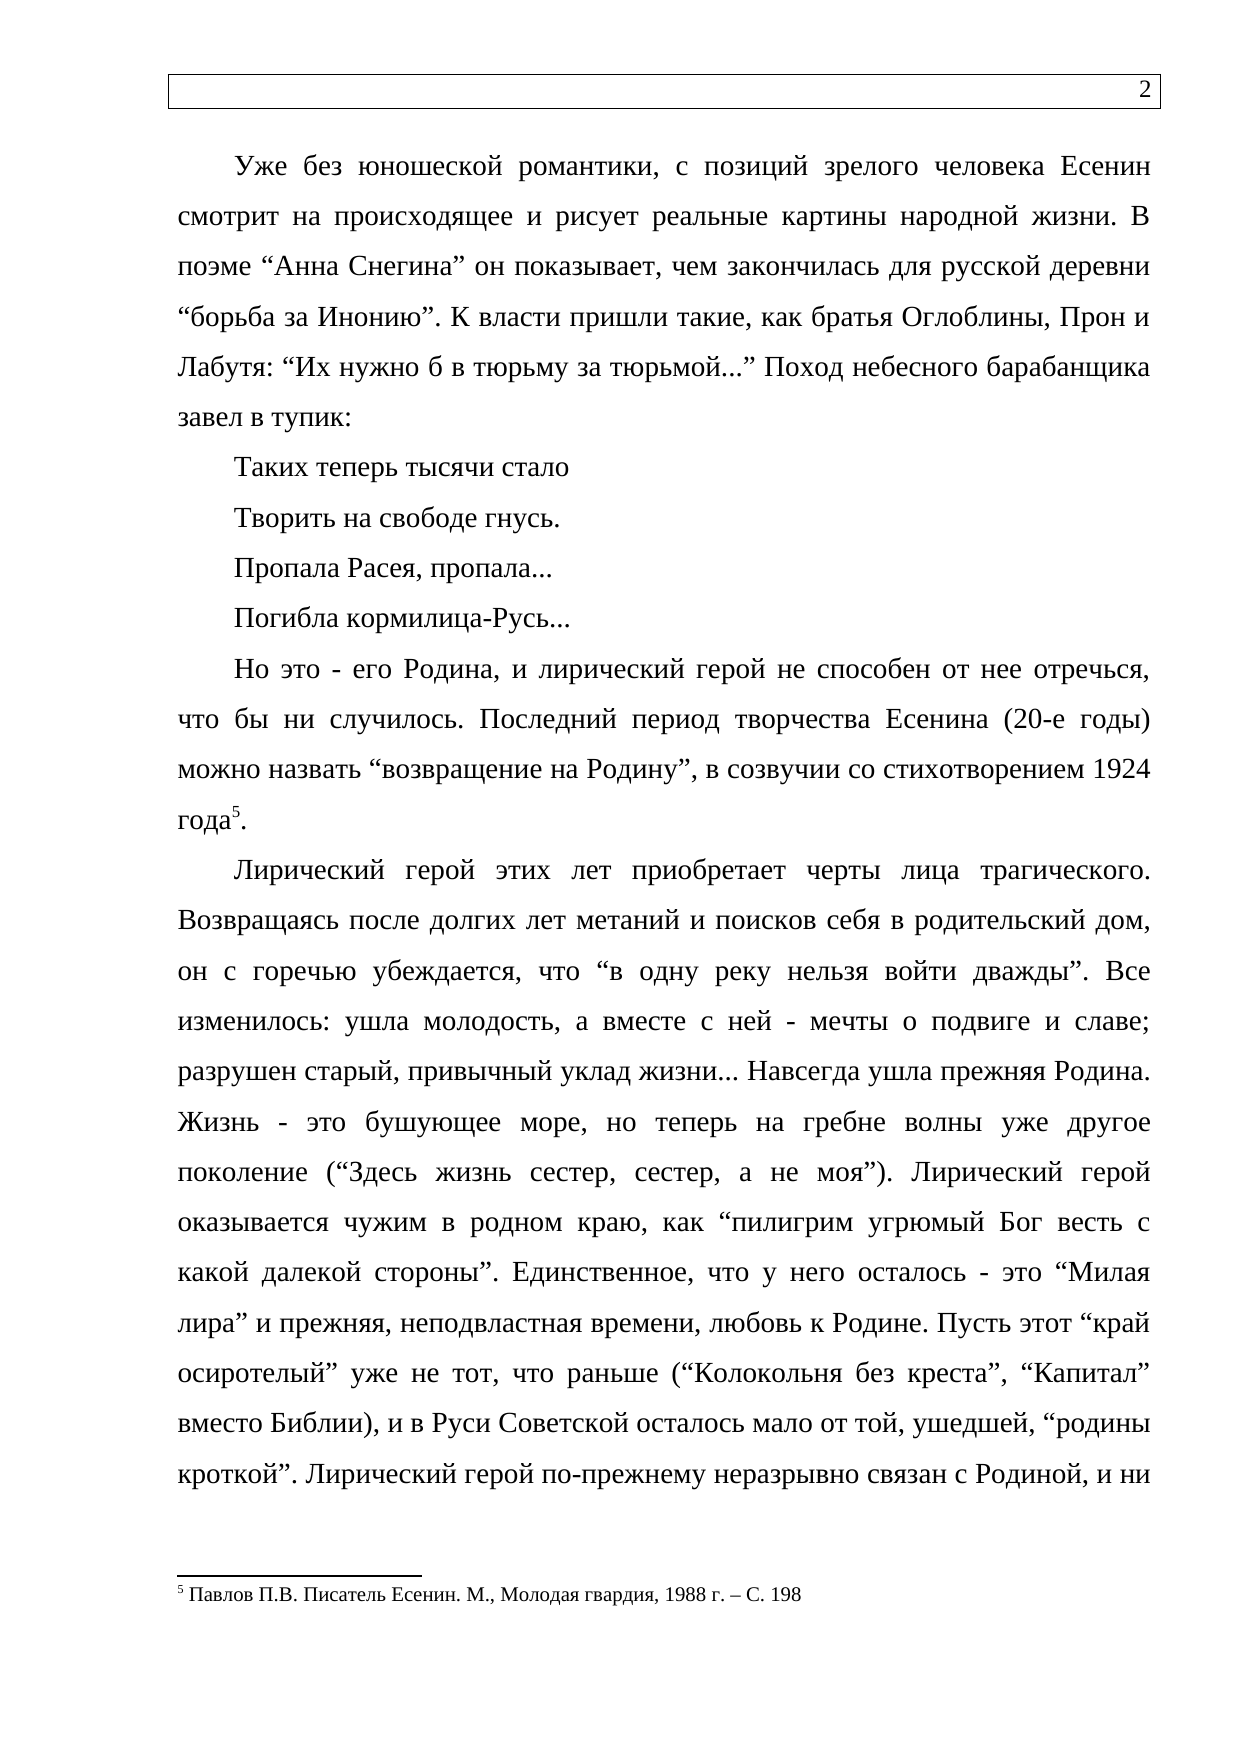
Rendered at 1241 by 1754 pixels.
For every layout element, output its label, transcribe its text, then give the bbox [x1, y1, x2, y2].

text Пропала Расея, пропала... [177, 550, 1152, 584]
text Творить на свободе гнусь. [177, 500, 1152, 533]
text Таких теперь тысячи стало [177, 449, 1152, 483]
text Уже без юношеской романтики, с позиций зрелого человека Есенин смотрит на происходящее и рисует реальные картины народной жизни. В поэме “Анна Снегина” он показывает, чем закончилась для русской деревни “борьба за Инонию”. К власти пришли такие, как братья Оглоблины, Прон и Лабутя: “Их нужно б в тюрьму за тюрьмой...” Поход небесного барабанщика завел в тупик: [177, 148, 1152, 433]
text Но это - его Родина, и лирический герой не способен от нее отречься, что бы ни случилось. Последний период творчества Есенина (20-е годы) можно назвать “возвращение на Родину”, в созвучии со стихотворением 1924 года. [177, 651, 1152, 835]
text Погибла кормилица-Русь... [177, 601, 1152, 634]
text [177, 852, 1152, 1489]
